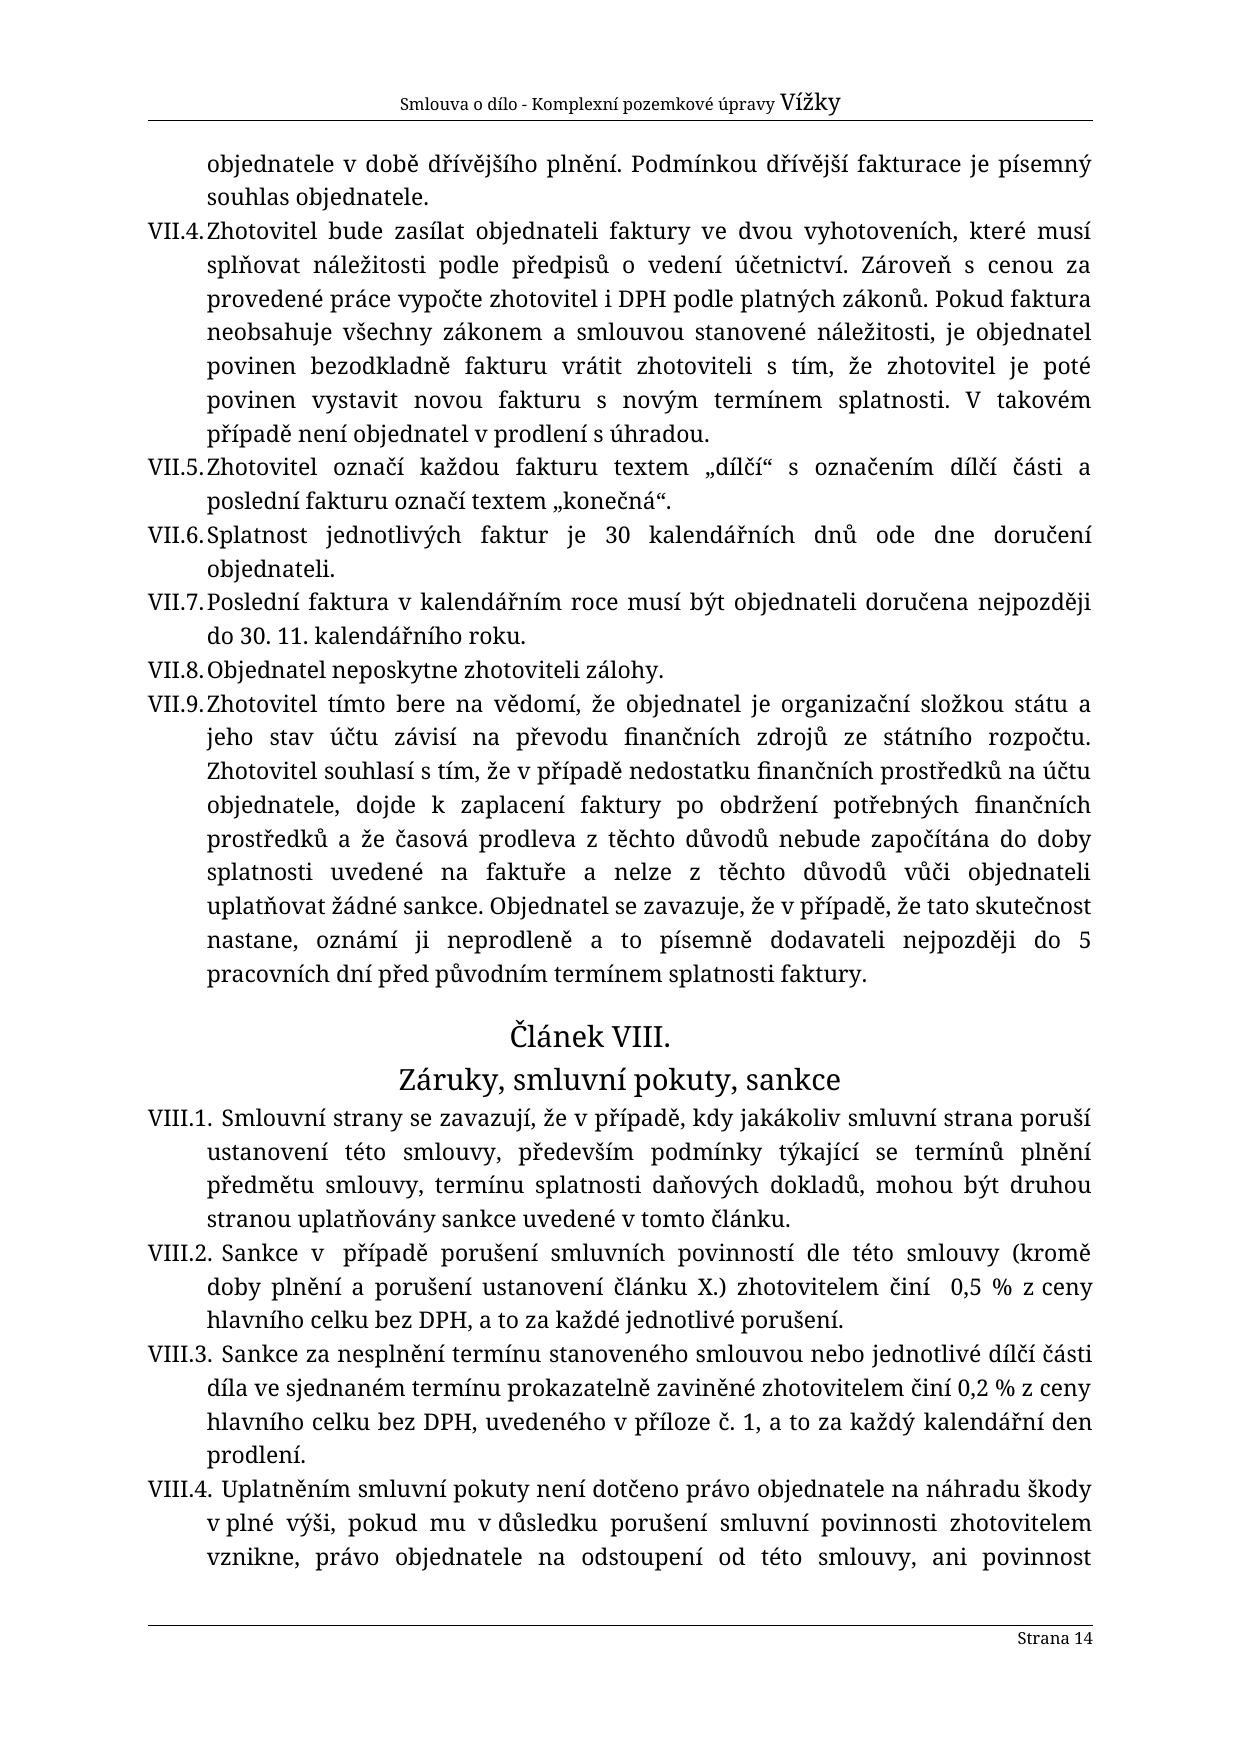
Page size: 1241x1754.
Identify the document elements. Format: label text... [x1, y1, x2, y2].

list Splatnost jednotlivých faktur je 30 kalendářních dnů ode dne doručení objednateli. [148, 519, 1093, 584]
list Sankce v případě porušení smluvních povinností dle této smlouvy (kromě doby plnění a porušení ustanovení článku X.) zhotovitelem činí 0,5 % z ceny hlavního celku bez DPH, a to za každé jednotlivé porušení. [148, 1237, 1093, 1336]
list Poslední faktura v kalendářním roce musí být objednateli doručena nejpozději do 30. 11. kalendářního roku. [148, 586, 1093, 651]
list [148, 148, 1093, 213]
subtitle Záruky, smluvní pokuty, sankce [148, 1016, 1093, 1099]
list Zhotovitel bude zasílat objednateli faktury ve dvou vyhotoveních, které musí splňovat náležitosti podle předpisů o vedení účetnictví. Zároveň s cenou za provedené práce vypočte zhotovitel i DPH podle platných zákonů. Pokud faktura neobsahuje všechny zákonem a smlouvou stanovené náležitosti, je objednatel povinen bezodkladně fakturu vrátit zhotoviteli s tím, že zhotovitel je poté povinen vystavit novou fakturu s novým termínem splatnosti. V takovém případě není objednatel v prodlení s úhradou. [148, 215, 1093, 449]
list Zhotovitel tímto bere na vědomí, že objednatel je organizační složkou státu a jeho stav účtu závisí na převodu finančních zdrojů ze státního rozpočtu. Zhotovitel souhlasí s tím, že v případě nedostatku finančních prostředků na účtu objednatele, dojde k zaplacení faktury po obdržení potřebných finančních prostředků a že časová prodleva z těchto důvodů nebude započítána do doby splatnosti uvedené na faktuře a nelze z těchto důvodů vůči objednateli uplatňovat žádné sankce. Objednatel se zavazuje, že v případě, že tato skutečnost nastane, oznámí ji neprodleně a to písemně dodavateli nejpozději do 5 pracovních dní před původním termínem splatnosti faktury. [148, 688, 1093, 989]
list Zhotovitel označí každou fakturu textem „dílčí“ s označením dílčí části a poslední fakturu označí textem „konečná“. [148, 451, 1093, 516]
list Smlouvní strany se zavazují, že v případě, kdy jakákoliv smluvní strana poruší ustanovení této smlouvy, především podmínky týkající se termínů plnění předmětu smlouvy, termínu splatnosti daňových dokladů, mohou být druhou stranou uplatňovány sankce uvedené v tomto článku. [148, 1102, 1093, 1234]
list Objednatel neposkytne zhotoviteli zálohy. [148, 654, 1093, 685]
list Sankce za nesplnění termínu stanoveného smlouvou nebo jednotlivé dílčí části díla ve sjednaném termínu prokazatelně zaviněné zhotovitelem činí 0,2 % z ceny hlavního celku bez DPH, uvedeného v příloze č. 1, a to za každý kalendářní den prodlení. [148, 1338, 1093, 1471]
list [148, 1473, 1093, 1572]
